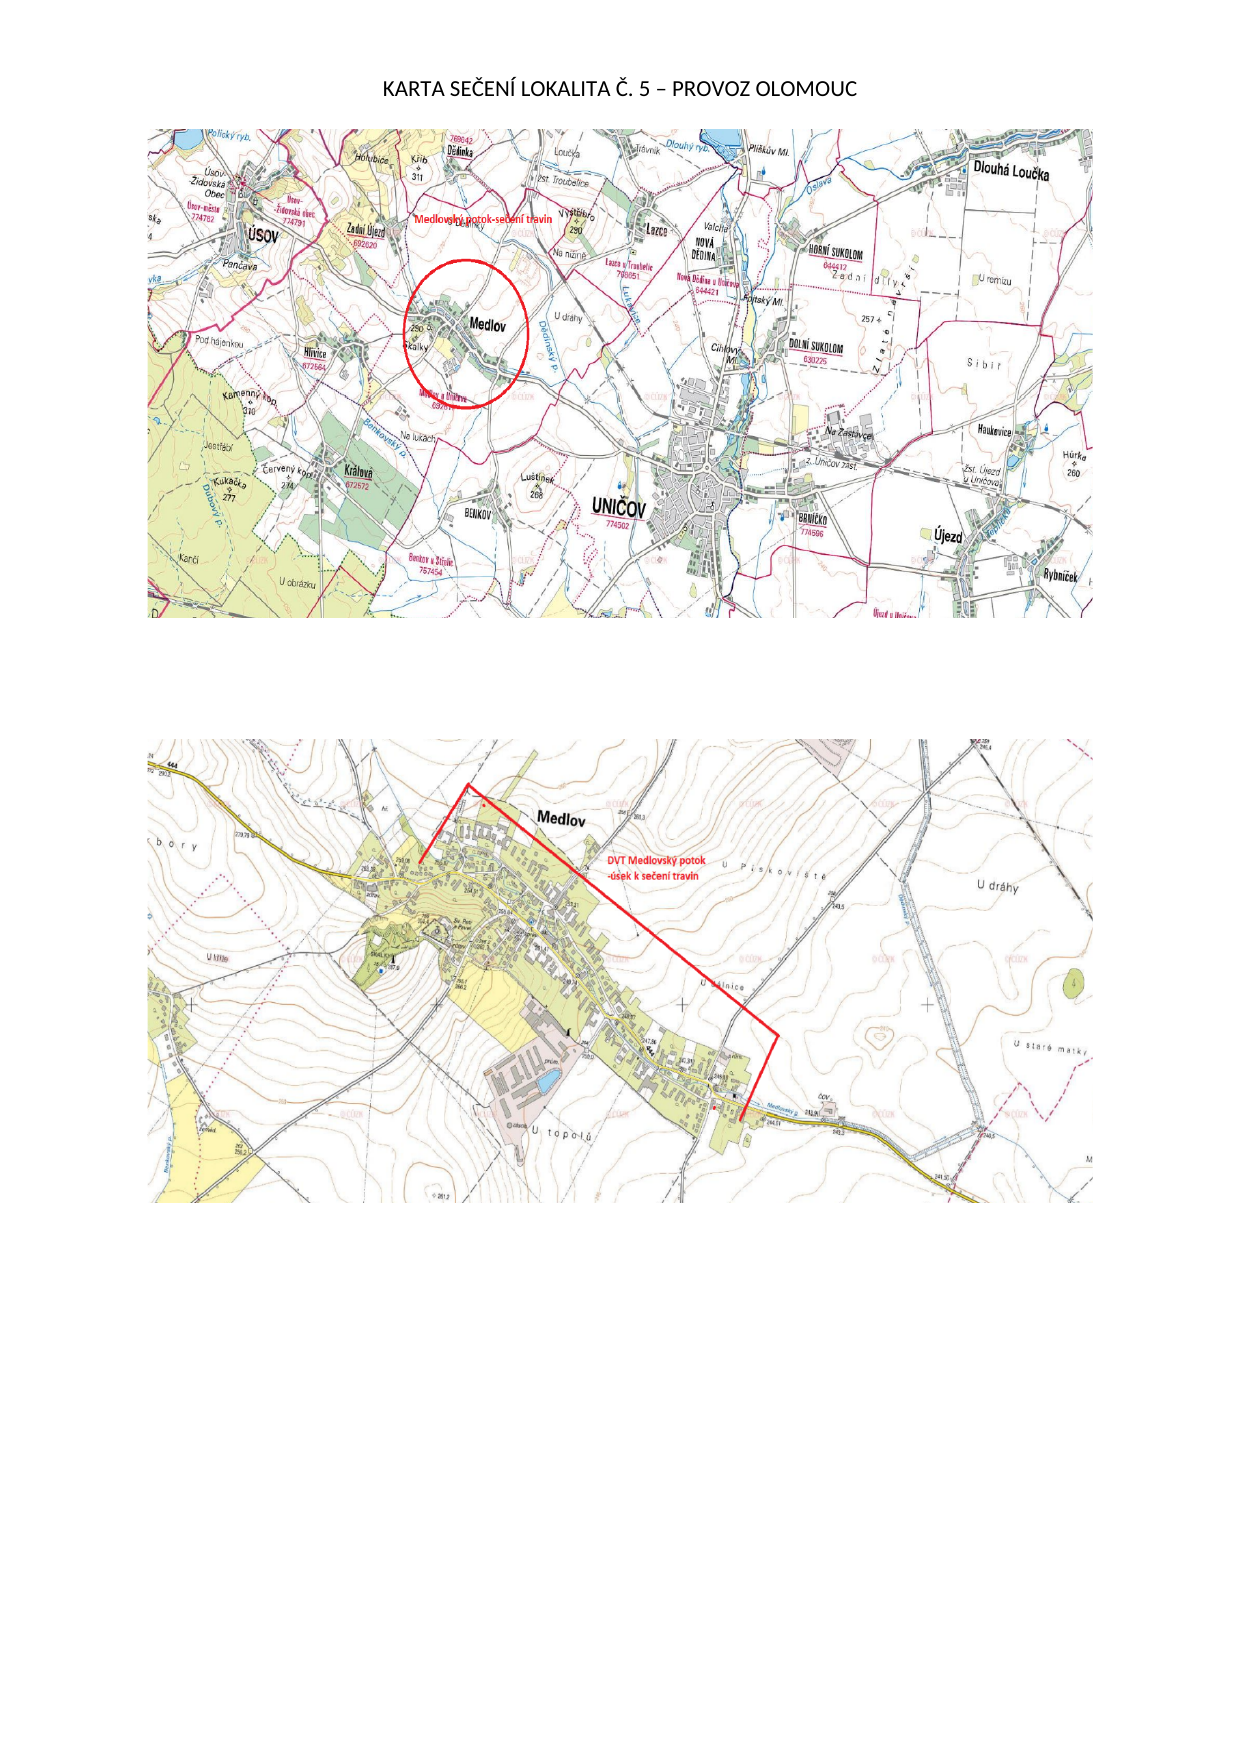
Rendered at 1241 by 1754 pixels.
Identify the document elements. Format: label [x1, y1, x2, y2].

picture [147, 739, 1093, 1203]
picture [147, 129, 1093, 618]
